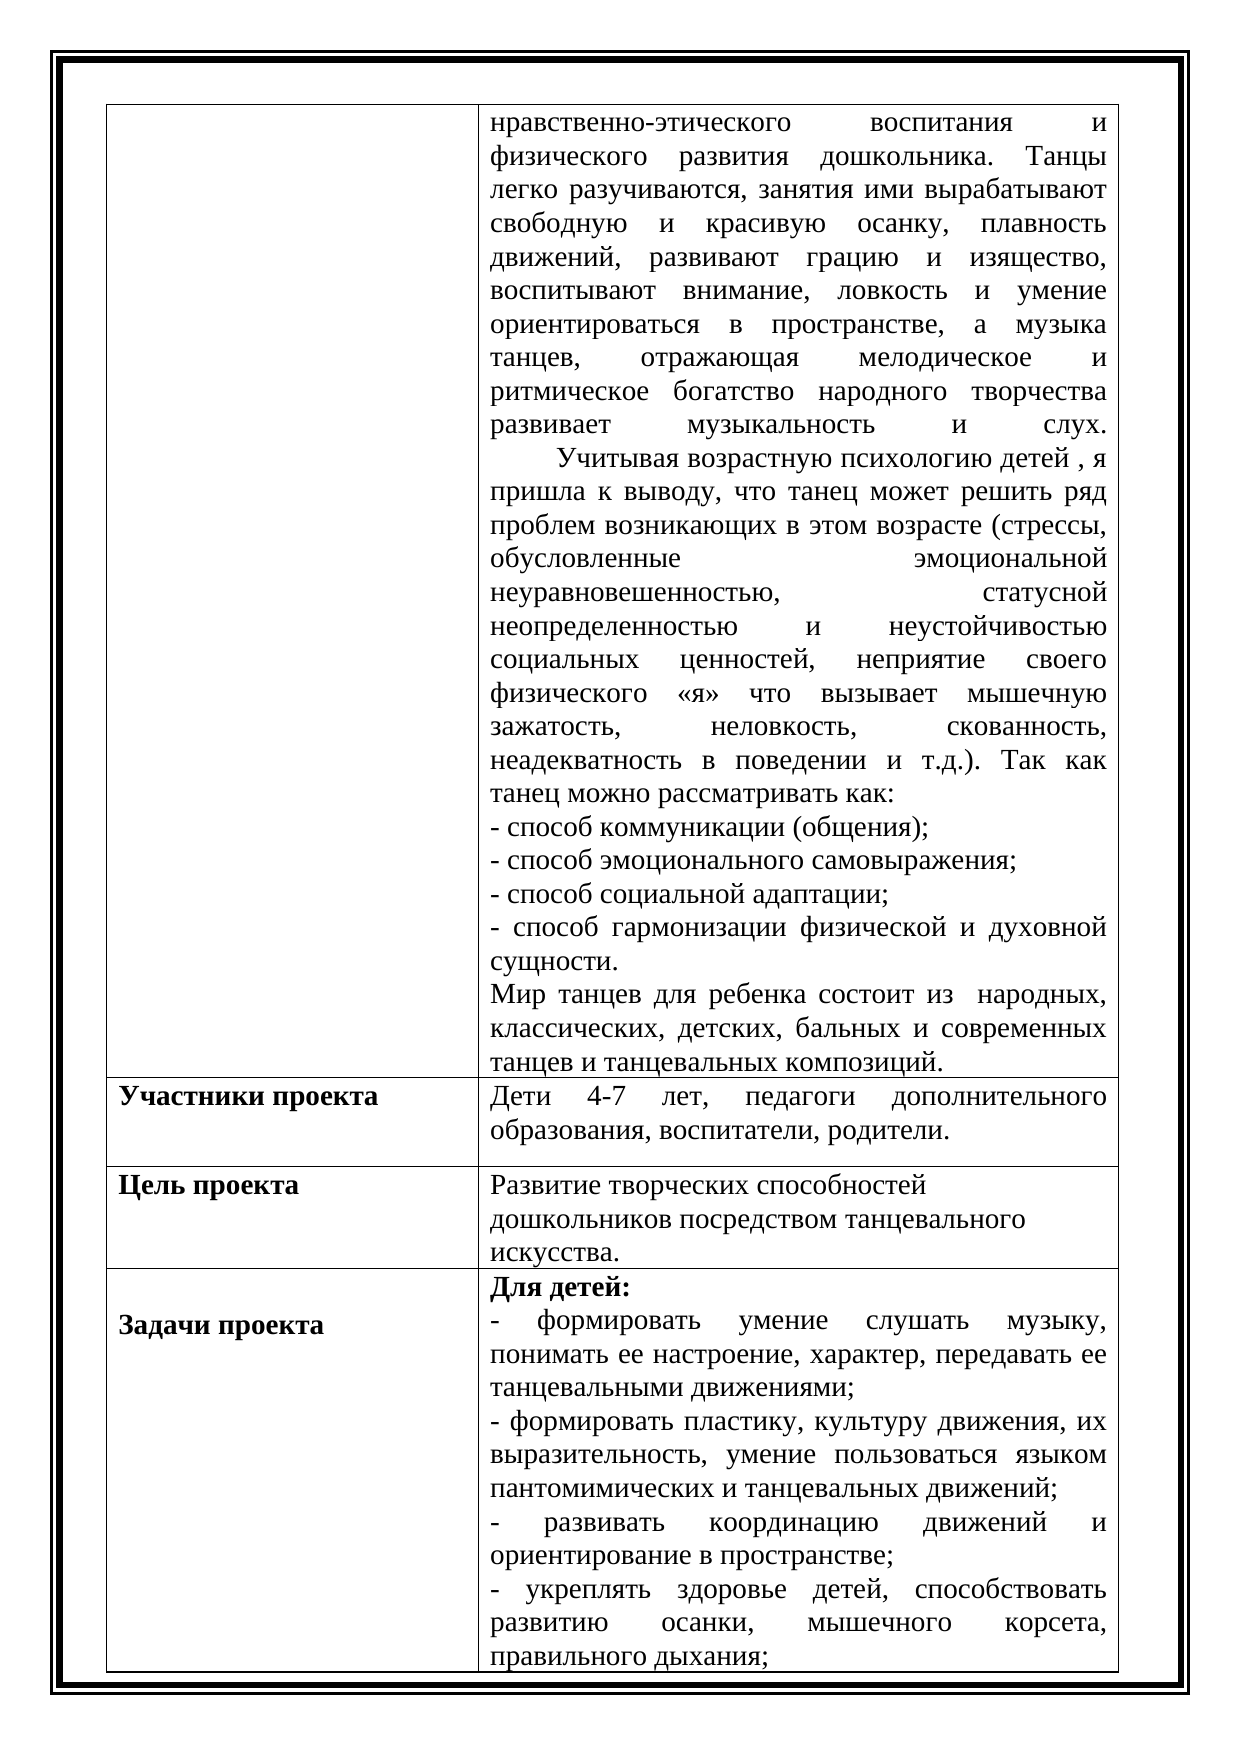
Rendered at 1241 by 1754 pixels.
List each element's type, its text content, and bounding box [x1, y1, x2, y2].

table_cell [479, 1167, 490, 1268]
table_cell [479, 105, 1118, 1077]
table_cell Развитие творческих способностей дошкольников посредством танцевального искусства. [620, 1167, 1118, 1268]
table_cell Участники проекта [107, 1078, 478, 1166]
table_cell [479, 1269, 1118, 1671]
table_cell Дети 4-7 лет, педагоги дополнительного образования, воспитатели, родители. [479, 1078, 1118, 1166]
table_cell Цель проекта [107, 1167, 478, 1268]
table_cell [107, 105, 478, 1077]
table_cell Задачи проекта [107, 1269, 478, 1671]
